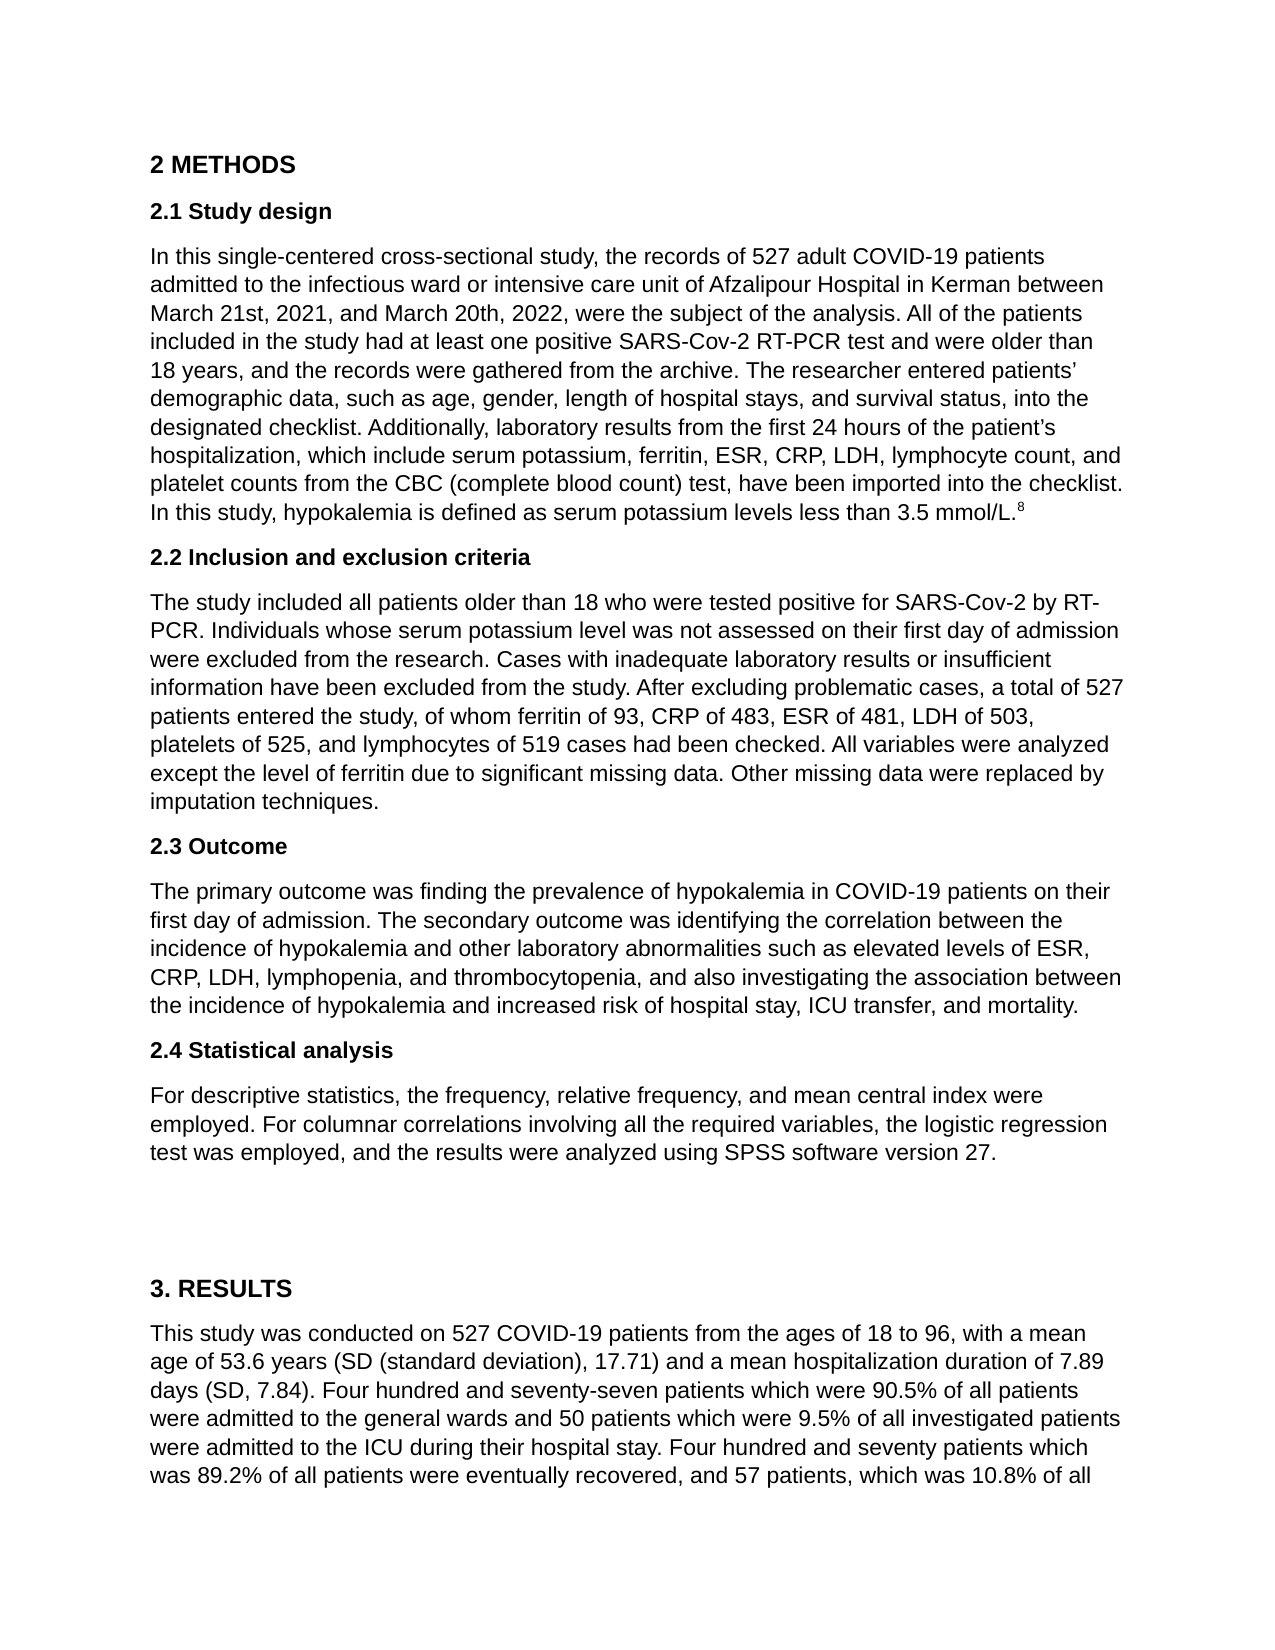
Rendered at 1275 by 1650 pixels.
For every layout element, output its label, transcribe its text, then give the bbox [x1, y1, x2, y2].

text 2.4 Statistical analysis [150, 1037, 1125, 1063]
text In this single-centered cross-sectional study, the records of 527 adult COVID-19 patients admitted to the infectious ward or intensive care unit of Afzalipour Hospital in Kerman between March 21st, 2021, and March 20th, 2022, were the subject of the analysis. All of the patients included in the study had at least one positive SARS-Cov-2 RT-PCR test and were older than 18 years, and the records were gathered from the archive. The researcher entered patients’ demographic data, such as age, gender, length of hospital stays, and survival status, into the designated checklist. Additionally, laboratory results from the first 24 hours of the patient’s hospitalization, which include serum potassium, ferritin, ESR, CRP, LDH, lymphocyte count, and platelet counts from the CBC (complete blood count) test, have been imported into the checklist. In this study, hypokalemia is defined as serum potassium levels less than 3.5 mmol/L.8 [150, 243, 1125, 525]
text 2.2 Inclusion and exclusion criteria [150, 544, 1125, 570]
text The study included all patients older than 18 who were tested positive for SARS-Cov-2 by RT-PCR. Individuals whose serum potassium level was not assessed on their first day of admission were excluded from the research. Cases with inadequate laboratory results or insufficient information have been excluded from the study. After excluding problematic cases, a total of 527 patients entered the study, of whom ferritin of 93, CRP of 483, ESR of 481, LDH of 503, platelets of 525, and lymphocytes of 519 cases had been checked. All variables were analyzed except the level of ferritin due to significant missing data. Other missing data were replaced by imputation techniques. [150, 589, 1125, 814]
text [150, 1320, 1125, 1488]
text 2.1 Study design [150, 198, 1125, 224]
text For descriptive statistics, the frequency, relative frequency, and mean central index were employed. For columnar correlations involving all the required variables, the logistic regression test was employed, and the results were analyzed using SPSS software version 27. [150, 1082, 1125, 1165]
text 2.3 Outcome [150, 833, 1125, 859]
text 3. RESULTS [150, 1274, 1125, 1303]
text 2 METHODS [150, 150, 1125, 179]
text The primary outcome was finding the prevalence of hypokalemia in COVID-19 patients on their first day of admission. The secondary outcome was identifying the correlation between the incidence of hypokalemia and other laboratory abnormalities such as elevated levels of ESR, CRP, LDH, lymphopenia, and thrombocytopenia, and also investigating the association between the incidence of hypokalemia and increased risk of hospital stay, ICU transfer, and mortality. [150, 878, 1125, 1018]
